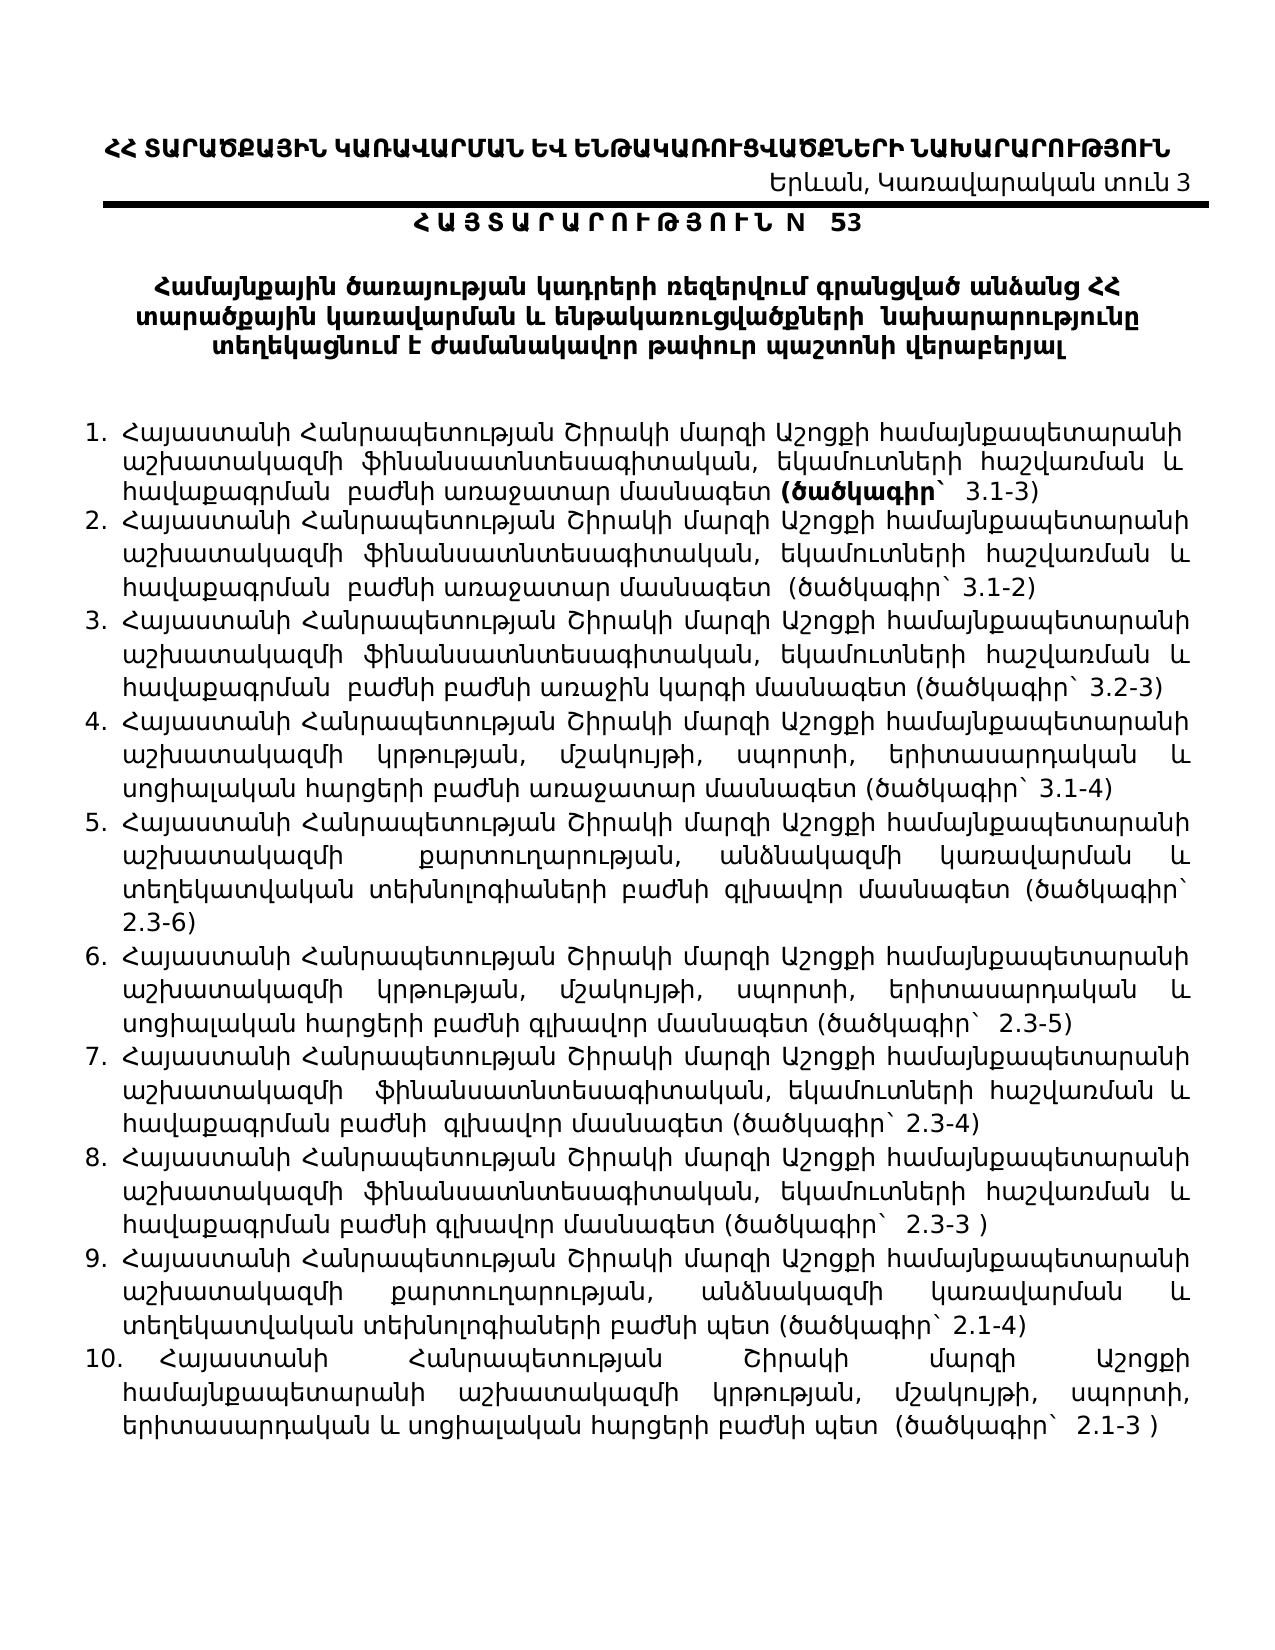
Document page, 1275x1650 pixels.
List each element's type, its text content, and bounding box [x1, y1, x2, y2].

text Համայնքային ծառայության կադրերի ռեզերվում գրանցված անձանց ՀՀ տարածքային կառավարման և ենթակառուցվածքների նախարարությունը տեղեկացնում է ժամանակավոր թափուր պաշտոնի վերաբերյալ [84, 272, 1191, 360]
list Հայաստանի Հանրապետության Շիրակի մարզի Աշոցքի համայնքապետարանի աշխատակազմի կրթության, մշակույթի, սպորտի, երիտասարդական և սոցիալական հարցերի բաժնի գլխավոր մասնագետ (ծածկագիր` 2.3-5) [84, 942, 1191, 1038]
list Հայաստանի Հանրապետության Շիրակի մարզի Աշոցքի համայնքապետարանի աշխատակազմի քարտուղարության, անձնակազմի կառավարման և տեղեկատվական տեխնոլոգիաների բաժնի գլխավոր մասնագետ (ծածկագիր` 2.3-6) [84, 808, 1191, 937]
list Հայաստանի Հանրապետության Շիրակի մարզի Աշոցքի համայնքապետարանի աշխատակազմի ֆինանսատնտեսագիտական, եկամուտների հաշվառման և հավաքագրման բաժնի գլխավոր մասնագետ (ծածկագիր` 2.3-4) [84, 1042, 1191, 1139]
text ՀՀ ՏԱՐԱԾՔԱՅԻՆ ԿԱՌԱՎԱՐՄԱՆ ԵՎ ԵՆԹԱԿԱՌՈՒՑՎԱԾՔՆԵՐԻ ՆԱԽԱՐԱՐՈՒԹՅՈՒՆ [84, 131, 1191, 165]
list Հայաստանի Հանրապետության Շիրակի մարզի Աշոցքի համայնքապետարանի աշխատակազմի ֆինանսատնտեսագիտական, եկամուտների հաշվառման և հավաքագրման բաժնի բաժնի առաջին կարգի մասնագետ (ծածկագիր` 3.2-3) [84, 606, 1191, 703]
list Հայաստանի Հանրապետության Շիրակի մարզի Աշոցքի համայնքապետարանի աշխատակազմի կրթության, մշակույթի, սպորտի, երիտասարդական և սոցիալական հարցերի բաժնի պետ (ծածկագիր` 2.1-3 ) [84, 1344, 1191, 1441]
text Հ Ա Յ Տ Ա Ր Ա Ր Ո Ւ Թ Յ Ո Ւ Ն N 53 [84, 204, 1191, 238]
text Երևան, Կառավարական տուն 3 [84, 165, 1191, 199]
list Հայաստանի Հանրապետության Շիրակի մարզի Աշոցքի համայնքապետարանի աշխատակազմի կրթության, մշակույթի, սպորտի, երիտասարդական և սոցիալական հարցերի բաժնի առաջատար մասնագետ (ծածկագիր` 3.1-4) [84, 707, 1191, 803]
list Հայաստանի Հանրապետության Շիրակի մարզի Աշոցքի համայնքապետարանի աշխատակազմի ֆինանսատնտեսագիտական, եկամուտների հաշվառման և հավաքագրման բաժնի գլխավոր մասնագետ (ծածկագիր` 2.3-3 ) [84, 1143, 1191, 1239]
list Հայաստանի Հանրապետության Շիրակի մարզի Աշոցքի համայնքապետարանի աշխատակազմի ֆինանսատնտեսագիտական, եկամուտների հաշվառման և հավաքագրման բաժնի առաջատար մասնագետ (ծածկագիր` 3.1-2) [84, 506, 1191, 602]
subtitle Հայաստանի Հանրապետության Շիրակի մարզի Աշոցքի համայնքապետարանի աշխատակազմի ֆինանսատնտեսագիտական, եկամուտների հաշվառման և հավաքագրման բաժնի առաջատար մասնագետ (ծածկագիր` 3.1-3) [84, 418, 1184, 506]
list Հայաստանի Հանրապետության Շիրակի մարզի Աշոցքի համայնքապետարանի աշխատակազմի քարտուղարության, անձնակազմի կառավարման և տեղեկատվական տեխնոլոգիաների բաժնի պետ (ծածկագիր` 2.1-4) [84, 1244, 1191, 1340]
